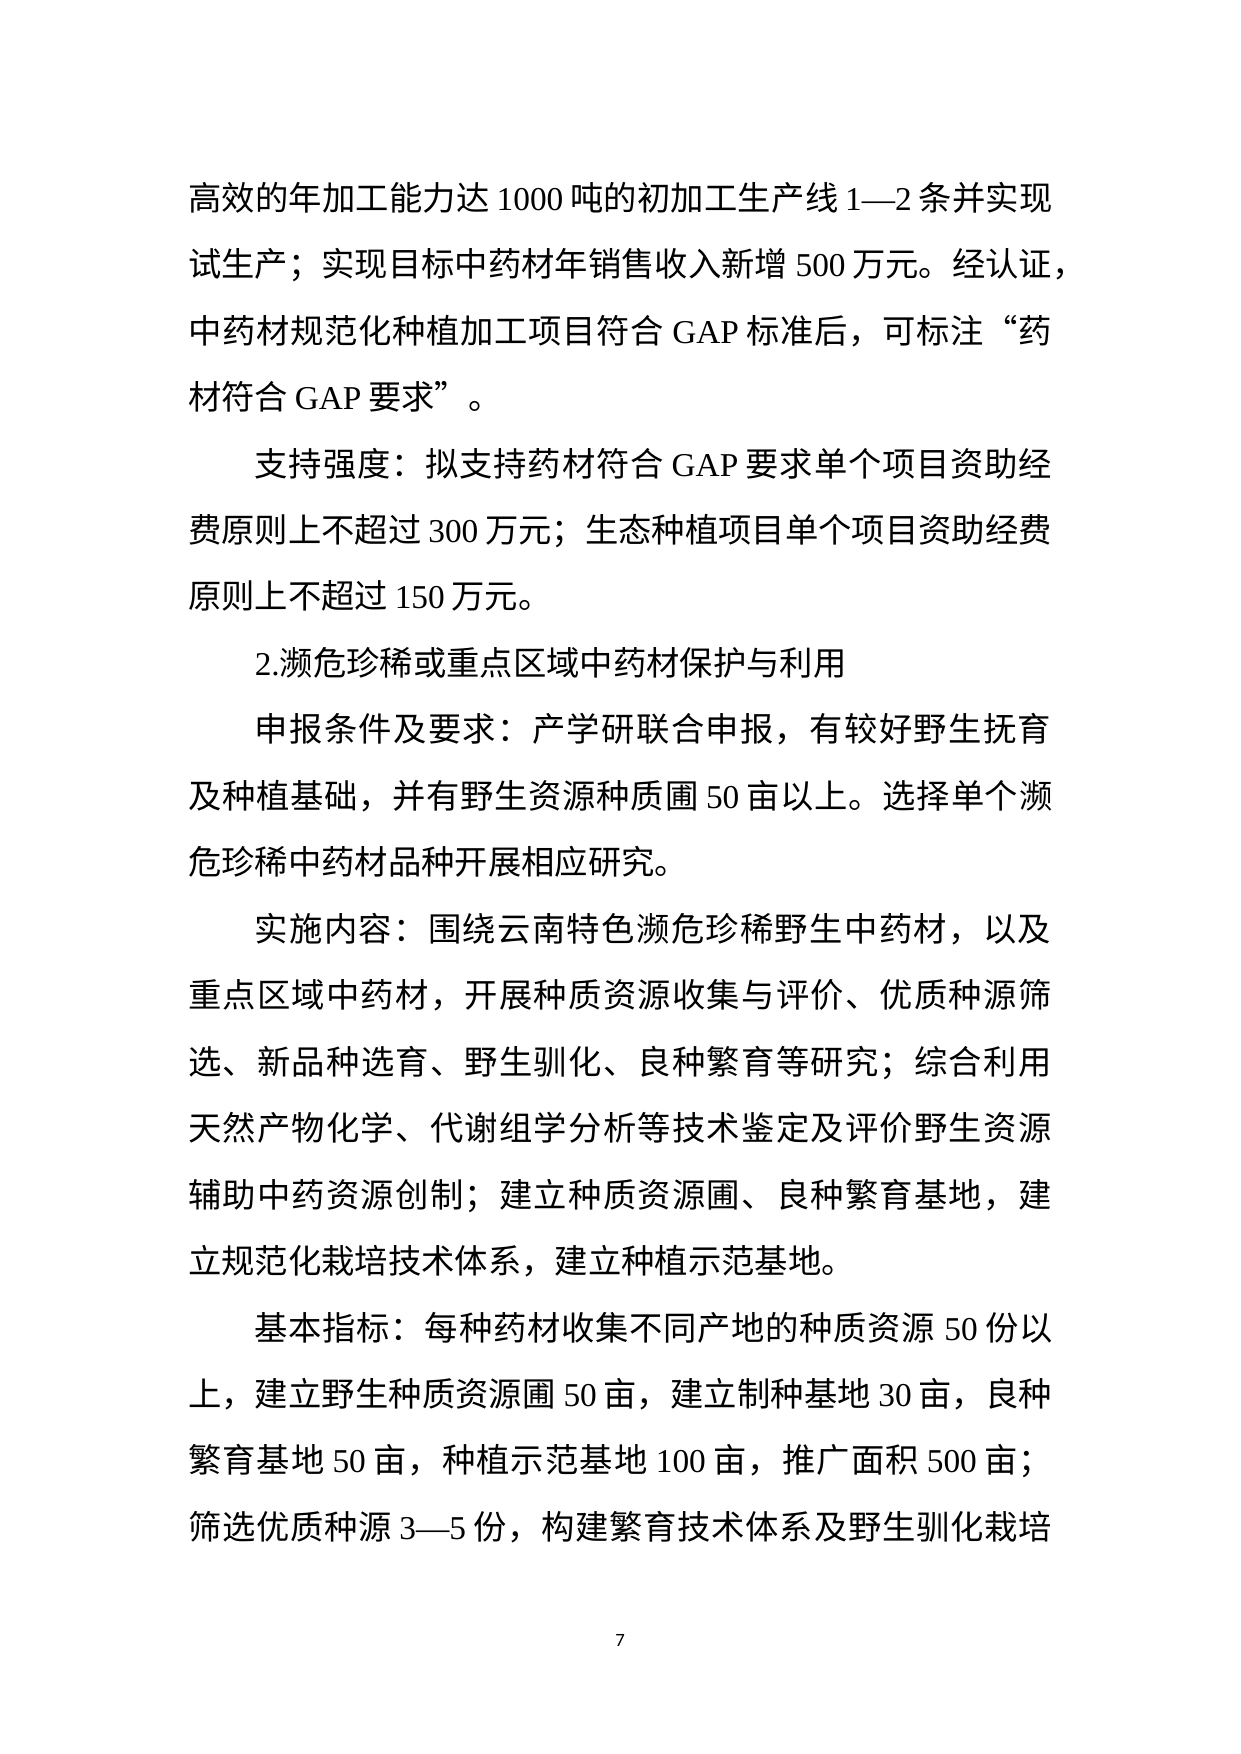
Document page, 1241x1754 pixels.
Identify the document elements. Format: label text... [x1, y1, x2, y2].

text 申报条件及要求：产学研联合申报，有较好野生抚育及种植基础，并有野生资源种质圃50亩以上。选择单个濒危珍稀中药材品种开展相应研究。 [188, 694, 1052, 893]
text 2.濒危珍稀或重点区域中药材保护与利用 [188, 628, 1052, 694]
text 支持强度：拟支持药材符合GAP要求单个项目资助经费原则上不超过300万元；生态种植项目单个项目资助经费原则上不超过150万元。 [188, 428, 1052, 628]
text 实施内容：围绕云南特色濒危珍稀野生中药材，以及重点区域中药材，开展种质资源收集与评价、优质种源筛选、新品种选育、野生驯化、良种繁育等研究；综合利用天然产物化学、代谢组学分析等技术鉴定及评价野生资源，辅助中药资源创制；建立种质资源圃、良种繁育基地，建立规范化栽培技术体系，建立种植示范基地。 [188, 893, 1052, 1292]
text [188, 1292, 1052, 1558]
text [188, 162, 1052, 428]
